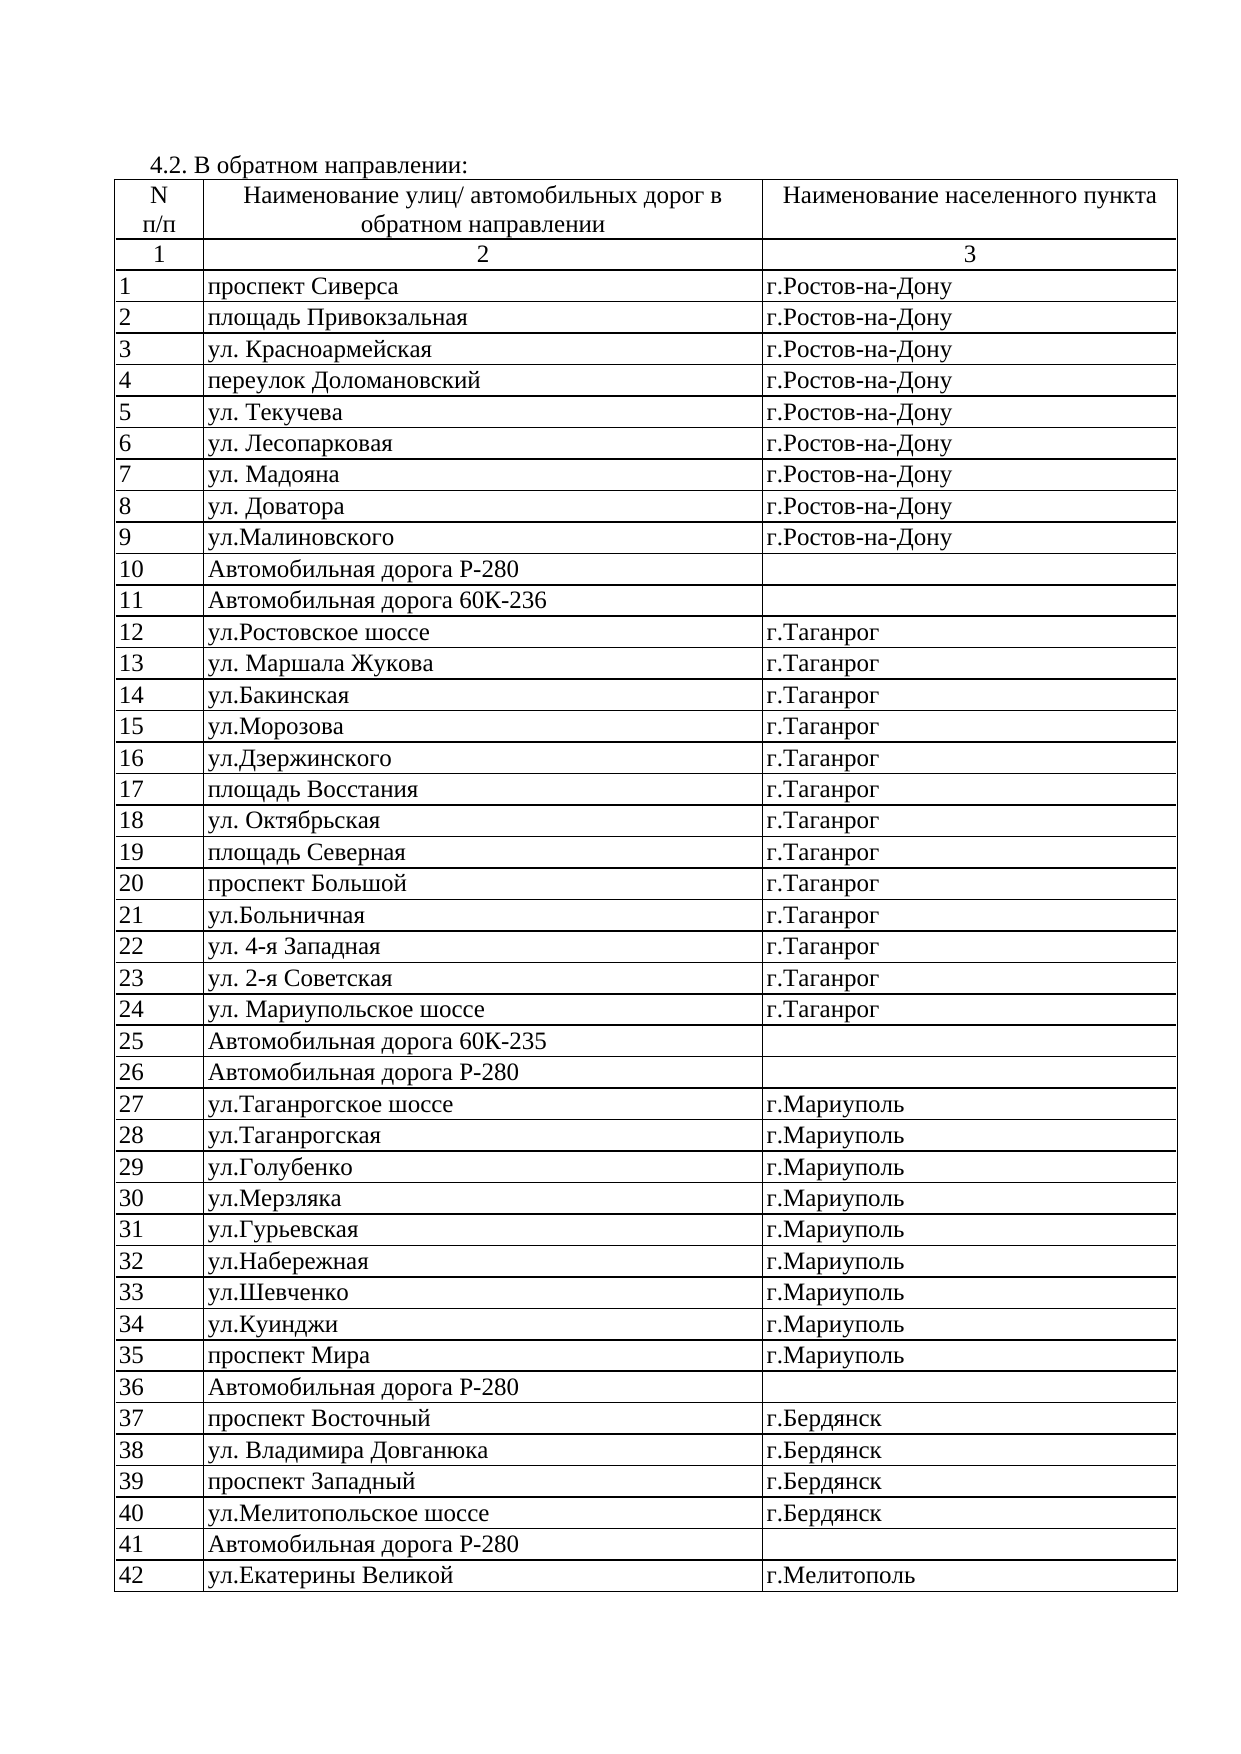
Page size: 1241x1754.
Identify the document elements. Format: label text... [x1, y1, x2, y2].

table_cell 33 [115, 1277, 203, 1307]
table_cell ул.Набережная [204, 1246, 762, 1276]
table_cell 39 [115, 1466, 203, 1496]
table_cell ул.Бакинская [204, 680, 762, 710]
table_cell г.Бердянск [763, 1433, 1177, 1465]
table_cell 5 [115, 396, 203, 427]
table_cell переулок Доломановский [204, 365, 762, 395]
table_cell [763, 1370, 1177, 1402]
table_cell ул. 2-я Советская [204, 963, 762, 993]
table_cell 1 [115, 239, 203, 269]
table_cell г.Таганрог [763, 836, 1177, 867]
table_cell 1 [115, 270, 203, 301]
table_cell 21 [115, 900, 203, 930]
table_cell г.Ростов-на-Дону [763, 364, 1177, 395]
table_cell 31 [115, 1214, 203, 1244]
table_cell 35 [115, 1340, 203, 1370]
table_cell ул.Таганрогское шоссе [204, 1089, 762, 1119]
table_cell г.Таганрог [763, 710, 1177, 741]
table_cell г.Таганрог [763, 647, 1177, 678]
table_cell ул. Владимира Довганюка [204, 1435, 762, 1465]
table_cell г.Таганрог [763, 961, 1177, 993]
table_cell проспект Большой [204, 869, 762, 898]
table_cell 19 [115, 837, 203, 867]
table_cell г.Таганрог [763, 867, 1177, 898]
table_cell проспект Восточный [204, 1403, 762, 1433]
table_cell 16 [115, 742, 203, 773]
table_cell 18 [115, 805, 203, 836]
table_cell 34 [115, 1309, 203, 1339]
table_cell [763, 1528, 1177, 1559]
table_cell ул.Таганрогская [204, 1120, 762, 1150]
table_cell г.Мариуполь [763, 1119, 1177, 1150]
table_cell 2 [115, 302, 203, 332]
table_cell ул.Шевченко [204, 1278, 762, 1307]
table_cell г.Ростов-на-Дону [763, 395, 1177, 427]
table_cell г.Таганрог [763, 993, 1177, 1024]
table_cell 17 [115, 774, 203, 804]
table_cell г.Таганрог [763, 678, 1177, 710]
table_cell проспект Мира [204, 1341, 762, 1370]
table_cell площадь Восстания [204, 774, 762, 804]
table_cell г.Ростов-на-Дону [763, 521, 1177, 552]
table_cell 11 [115, 585, 203, 615]
table_cell [763, 553, 1177, 584]
table_cell г.Ростов-на-Дону [763, 301, 1177, 332]
table_cell ул. Маршала Жукова [204, 648, 762, 678]
table_cell 20 [115, 868, 203, 898]
table_cell г.Таганрог [763, 930, 1177, 961]
table_cell г.Мелитополь [763, 1559, 1177, 1591]
table_cell 32 [115, 1246, 203, 1276]
table_cell 36 [115, 1371, 203, 1402]
table_cell 14 [115, 679, 203, 710]
table_cell 38 [115, 1434, 203, 1465]
table_cell Автомобильная дорога Р-280 [204, 1057, 762, 1087]
table_cell 12 [115, 616, 203, 647]
table_cell [763, 1024, 1177, 1056]
table_cell 3 [115, 333, 203, 364]
table_cell 29 [115, 1151, 203, 1182]
table_cell г.Ростов-на-Дону [763, 490, 1177, 521]
table_cell Автомобильная дорога 60К-236 [204, 586, 762, 615]
table_cell г.Таганрог [763, 615, 1177, 647]
table_cell ул. Мадояна [204, 460, 762, 489]
table_cell Автомобильная дорога Р-280 [204, 554, 762, 584]
table_cell 7 [115, 459, 203, 489]
table_cell Автомобильная дорога 60К-235 [204, 1026, 762, 1056]
table_cell 28 [115, 1120, 203, 1150]
table_cell г.Бердянск [763, 1402, 1177, 1433]
table_cell ул.Дзержинского [204, 743, 762, 773]
table_cell г.Ростов-на-Дону [763, 427, 1177, 458]
table_cell ул.Куинджи [204, 1309, 762, 1339]
table_cell 2 [204, 240, 762, 269]
table_cell г.Бердянск [763, 1496, 1177, 1528]
table_cell 9 [115, 522, 203, 552]
table_cell г.Мариуполь [763, 1087, 1177, 1119]
table_cell г.Таганрог [763, 804, 1177, 836]
table_cell 15 [115, 711, 203, 741]
table_cell 22 [115, 931, 203, 961]
table_cell г.Таганрог [763, 773, 1177, 804]
table_cell 30 [115, 1183, 203, 1213]
table_cell ул.Мелитопольское шоссе [204, 1498, 762, 1528]
table_cell ул. Октябрьская [204, 806, 762, 836]
table_cell 3 [763, 238, 1177, 269]
table_cell площадь Северная [204, 837, 762, 867]
table_cell ул.Голубенко [204, 1152, 762, 1182]
table_cell ул.Морозова [204, 711, 762, 741]
table_cell г.Мариуполь [763, 1213, 1177, 1244]
table_cell проспект Западный [204, 1466, 762, 1496]
table_cell г.Мариуполь [763, 1150, 1177, 1182]
table_cell г.Мариуполь [763, 1308, 1177, 1339]
table_cell ул. Мариупольское шоссе [204, 995, 762, 1024]
table_header N п/п [115, 180, 203, 238]
table_cell ул. 4-я Западная [204, 932, 762, 961]
table_cell ул.Гурьевская [204, 1215, 762, 1244]
table_cell 41 [115, 1529, 203, 1559]
table_cell г.Ростов-на-Дону [763, 269, 1177, 301]
table_cell 37 [115, 1403, 203, 1433]
table_cell ул.Ростовское шоссе [204, 617, 762, 647]
table_cell ул. Лесопарковая [204, 428, 762, 458]
table_cell ул.Больничная [204, 900, 762, 930]
table_cell г.Мариуполь [763, 1276, 1177, 1307]
table_cell площадь Привокзальная [204, 302, 762, 332]
table_cell г.Ростов-на-Дону [763, 332, 1177, 364]
table_cell 24 [115, 994, 203, 1024]
table_cell ул. Доватора [204, 491, 762, 521]
table_cell 10 [115, 554, 203, 584]
table_cell ул. Текучева [204, 397, 762, 427]
table_cell г.Мариуполь [763, 1182, 1177, 1213]
table_cell г.Бердянск [763, 1465, 1177, 1496]
table_header Наименование населенного пункта [763, 180, 1177, 238]
table_cell [763, 1056, 1177, 1087]
table_cell проспект Сиверса [204, 271, 762, 301]
table_cell 27 [115, 1088, 203, 1119]
table_cell ул. Красноармейская [204, 334, 762, 364]
table_cell г.Ростов-на-Дону [763, 458, 1177, 489]
table_cell ул.Екатерины Великой [204, 1561, 762, 1591]
table_cell 4 [115, 365, 203, 395]
table_cell ул.Малиновского [204, 523, 762, 552]
table_cell 6 [115, 428, 203, 458]
table_cell г.Мариуполь [763, 1245, 1177, 1276]
table_cell ул.Мерзляка [204, 1183, 762, 1213]
table_cell г.Таганрог [763, 741, 1177, 773]
table_cell 25 [115, 1025, 203, 1056]
table_cell г.Мариуполь [763, 1339, 1177, 1370]
table_cell 13 [115, 648, 203, 678]
table_cell 42 [115, 1560, 203, 1591]
table_header Наименование улиц/ автомобильных дорог в обратном направлении [204, 180, 762, 238]
table_cell 26 [115, 1057, 203, 1087]
table_cell 40 [115, 1497, 203, 1528]
text 4.2. В обратном направлении: [150, 150, 1090, 179]
table_cell 23 [115, 963, 203, 993]
table_cell Автомобильная дорога Р-280 [204, 1372, 762, 1402]
table_cell Автомобильная дорога Р-280 [204, 1529, 762, 1559]
table_cell [763, 584, 1177, 615]
table_cell 8 [115, 491, 203, 521]
table_cell г.Таганрог [763, 899, 1177, 930]
